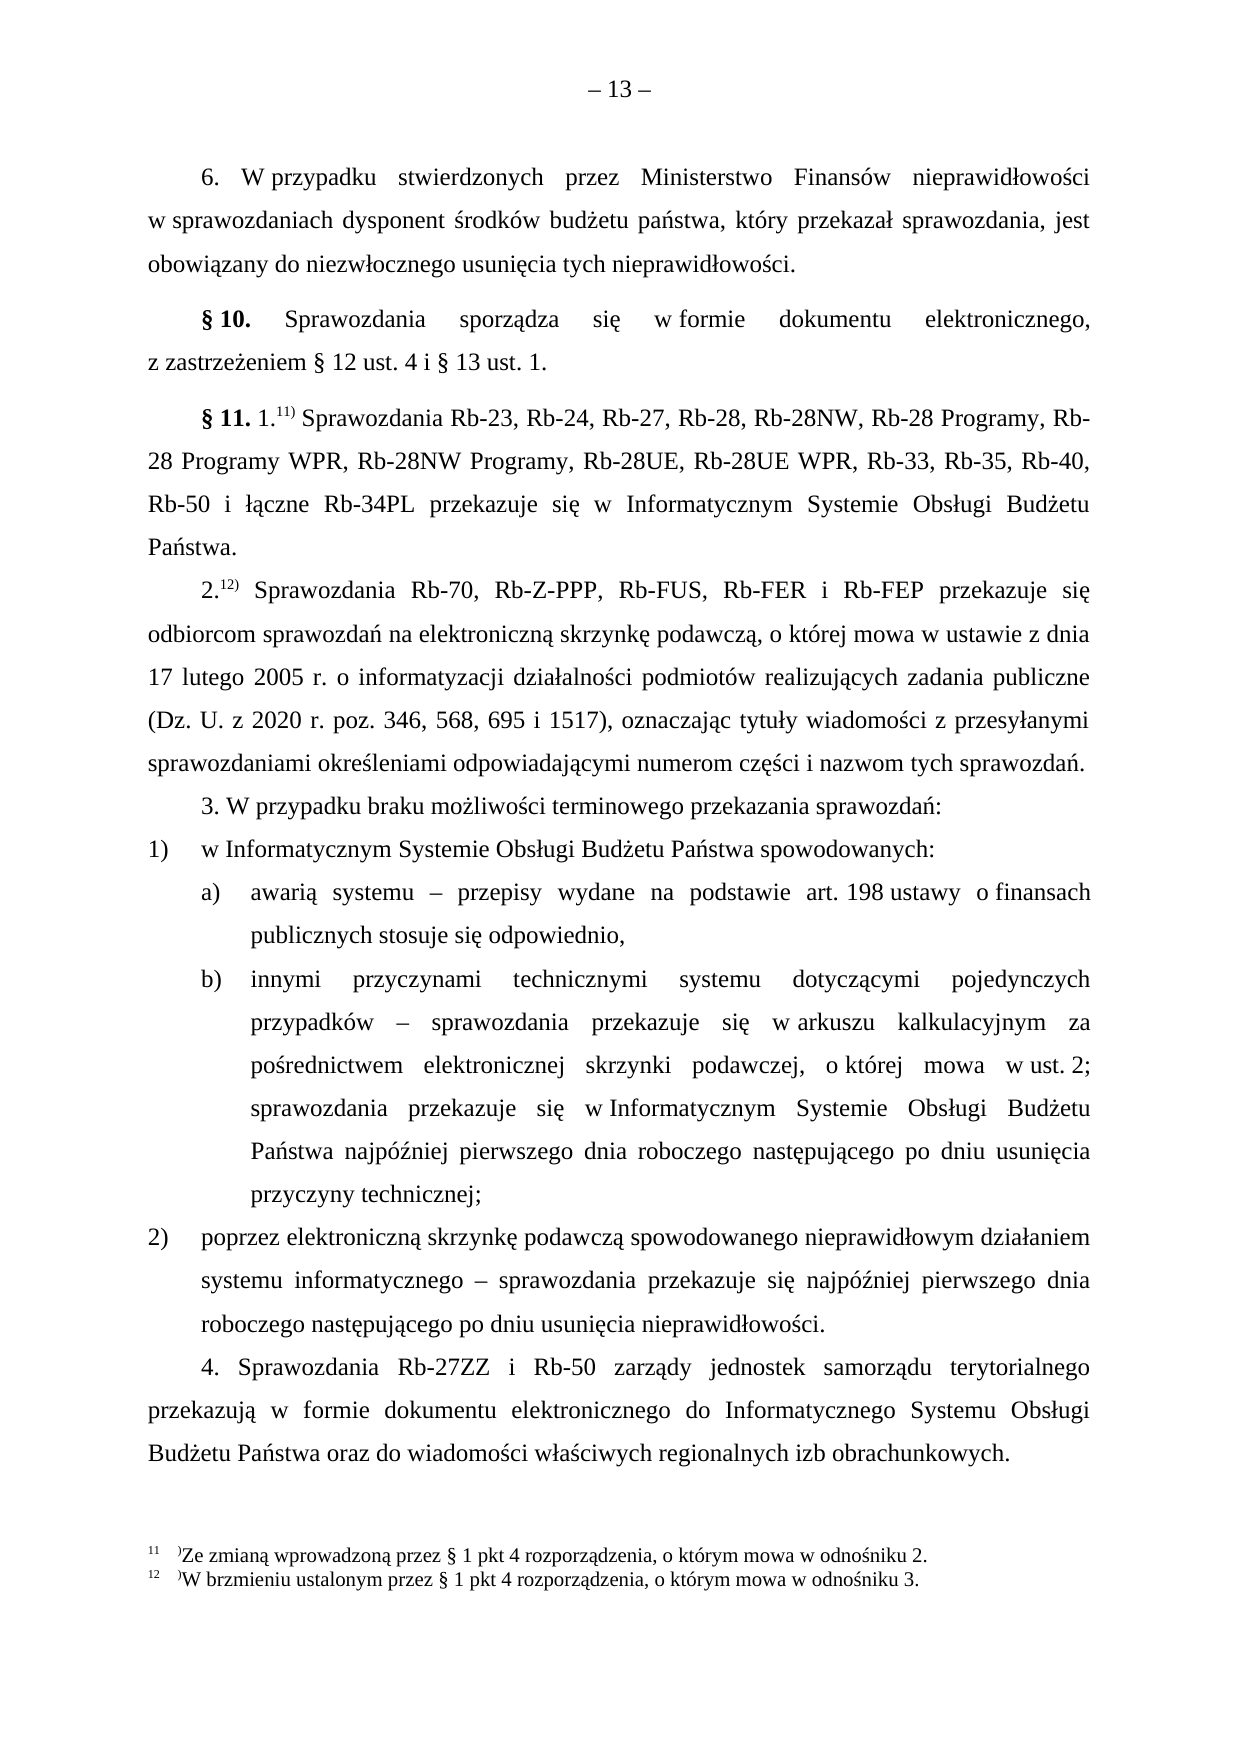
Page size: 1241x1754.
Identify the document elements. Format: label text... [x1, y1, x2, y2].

text § 10. Sprawozdania sporządza się w formie dokumentu elektronicznego, z zastrzeżeniem § 12 ust. 4 i § 13 ust. 1. [148, 304, 1091, 376]
text 1) w Informatycznym Systemie Obsługi Budżetu Państwa spowodowanych: [148, 834, 1091, 863]
text 2.) Sprawozdania Rb-70, Rb-Z-PPP, Rb-FUS, Rb-FER i Rb-FEP przekazuje się odbiorcom sprawozdań na elektroniczną skrzynkę podawczą, o której mowa w ustawie z dnia 17 lutego 2005 r. o informatyzacji działalności podmiotów realizujących zadania publiczne (Dz. U. z 2020 r. poz. 346, 568, 695 i 1517), oznaczając tytuły wiadomości z przesyłanymi sprawozdaniami określeniami odpowiadającymi numerom części i nazwom tych sprawozdań. [148, 576, 1091, 777]
text a) awarią systemu – przepisy wydane na podstawie art. 198 ustawy o finansach publicznych stosuje się odpowiednio, [201, 877, 1091, 949]
text 4. Sprawozdania Rb-27ZZ i Rb-50 zarządy jednostek samorządu terytorialnego przekazują w formie dokumentu elektronicznego do Informatycznego Systemu Obsługi Budżetu Państwa oraz do wiadomości właściwych regionalnych izb obrachunkowych. [148, 1352, 1091, 1467]
text 3. W przypadku braku możliwości terminowego przekazania sprawozdań: [148, 791, 1091, 820]
text § 11. 1.) Sprawozdania Rb-23, Rb-24, Rb-27, Rb-28, Rb-28NW, Rb-28 Programy, Rb-28 Programy WPR, Rb-28NW Programy, Rb-28UE, Rb-28UE WPR, Rb-33, Rb-35, Rb-40, Rb-50 i łączne Rb-34PL przekazuje się w Informatycznym Systemie Obsługi Budżetu Państwa. [148, 403, 1091, 561]
text b) innymi przyczynami technicznymi systemu dotyczącymi pojedynczych przypadków – sprawozdania przekazuje się w arkuszu kalkulacyjnym za pośrednictwem elektronicznej skrzynki podawczej, o której mowa w ust. 2; sprawozdania przekazuje się w Informatycznym Systemie Obsługi Budżetu Państwa najpóźniej pierwszego dnia roboczego następującego po dniu usunięcia przyczyny technicznej; [201, 964, 1091, 1208]
text 2) poprzez elektroniczną skrzynkę podawczą spowodowanego nieprawidłowym działaniem systemu informatycznego – sprawozdania przekazuje się najpóźniej pierwszego dnia roboczego następującego po dniu usunięcia nieprawidłowości. [148, 1222, 1091, 1337]
text 6. W przypadku stwierdzonych przez Ministerstwo Finansów nieprawidłowości w sprawozdaniach dysponent środków budżetu państwa, który przekazał sprawozdania, jest obowiązany do niezwłocznego usunięcia tych nieprawidłowości. [148, 162, 1091, 277]
